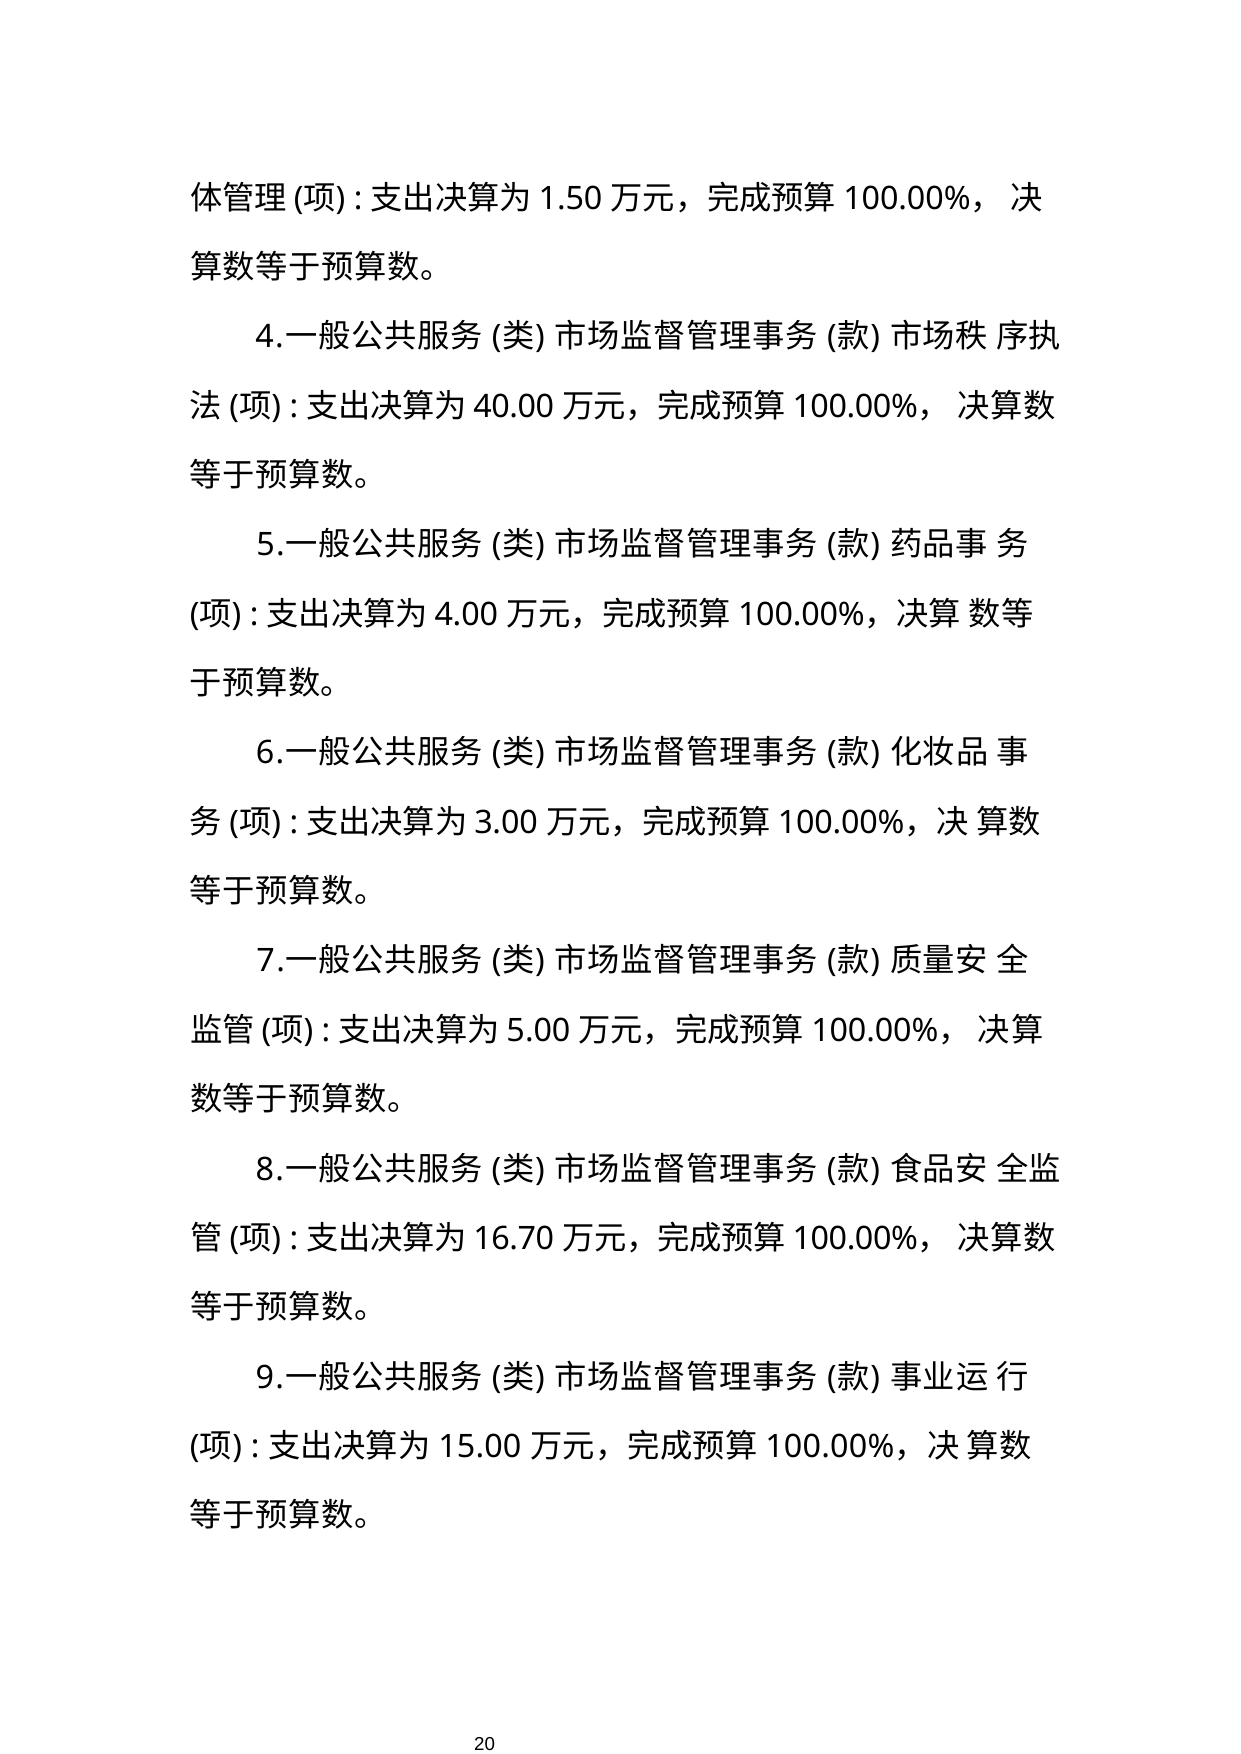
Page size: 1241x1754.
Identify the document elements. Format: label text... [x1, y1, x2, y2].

text 4.一般公共服务 (类) 市场监督管理事务 (款) 市场秩 序执法 (项) : 支出决算为 40.00 万元，完成预算 100.00%， 决算数等于预算数。 [189, 310, 1062, 496]
text 体管理 (项) : 支出决算为 1.50 万元，完成预算 100.00%， 决算数等于预算数。 [190, 172, 1056, 288]
text 5.一般公共服务 (类) 市场监督管理事务 (款) 药品事 务 (项) : 支出决算为 4.00 万元，完成预算 100.00%，决算 数等于预算数。 [189, 518, 1053, 704]
text 7.一般公共服务 (类) 市场监督管理事务 (款) 质量安 全监管 (项) : 支出决算为 5.00 万元，完成预算 100.00%， 决算数等于预算数。 [190, 934, 1056, 1120]
text 9.一般公共服务 (类) 市场监督管理事务 (款) 事业运 行 (项) : 支出决算为 15.00 万元，完成预算 100.00%，决 算数等于预算数。 [189, 1351, 1053, 1536]
text 6.一般公共服务 (类) 市场监督管理事务 (款) 化妆品 事务 (项) : 支出决算为 3.00 万元，完成预算 100.00%，决 算数等于预算数。 [189, 726, 1053, 912]
text 8.一般公共服务 (类) 市场监督管理事务 (款) 食品安 全监管 (项) : 支出决算为 16.70 万元，完成预算 100.00%， 决算数等于预算数。 [190, 1142, 1062, 1328]
